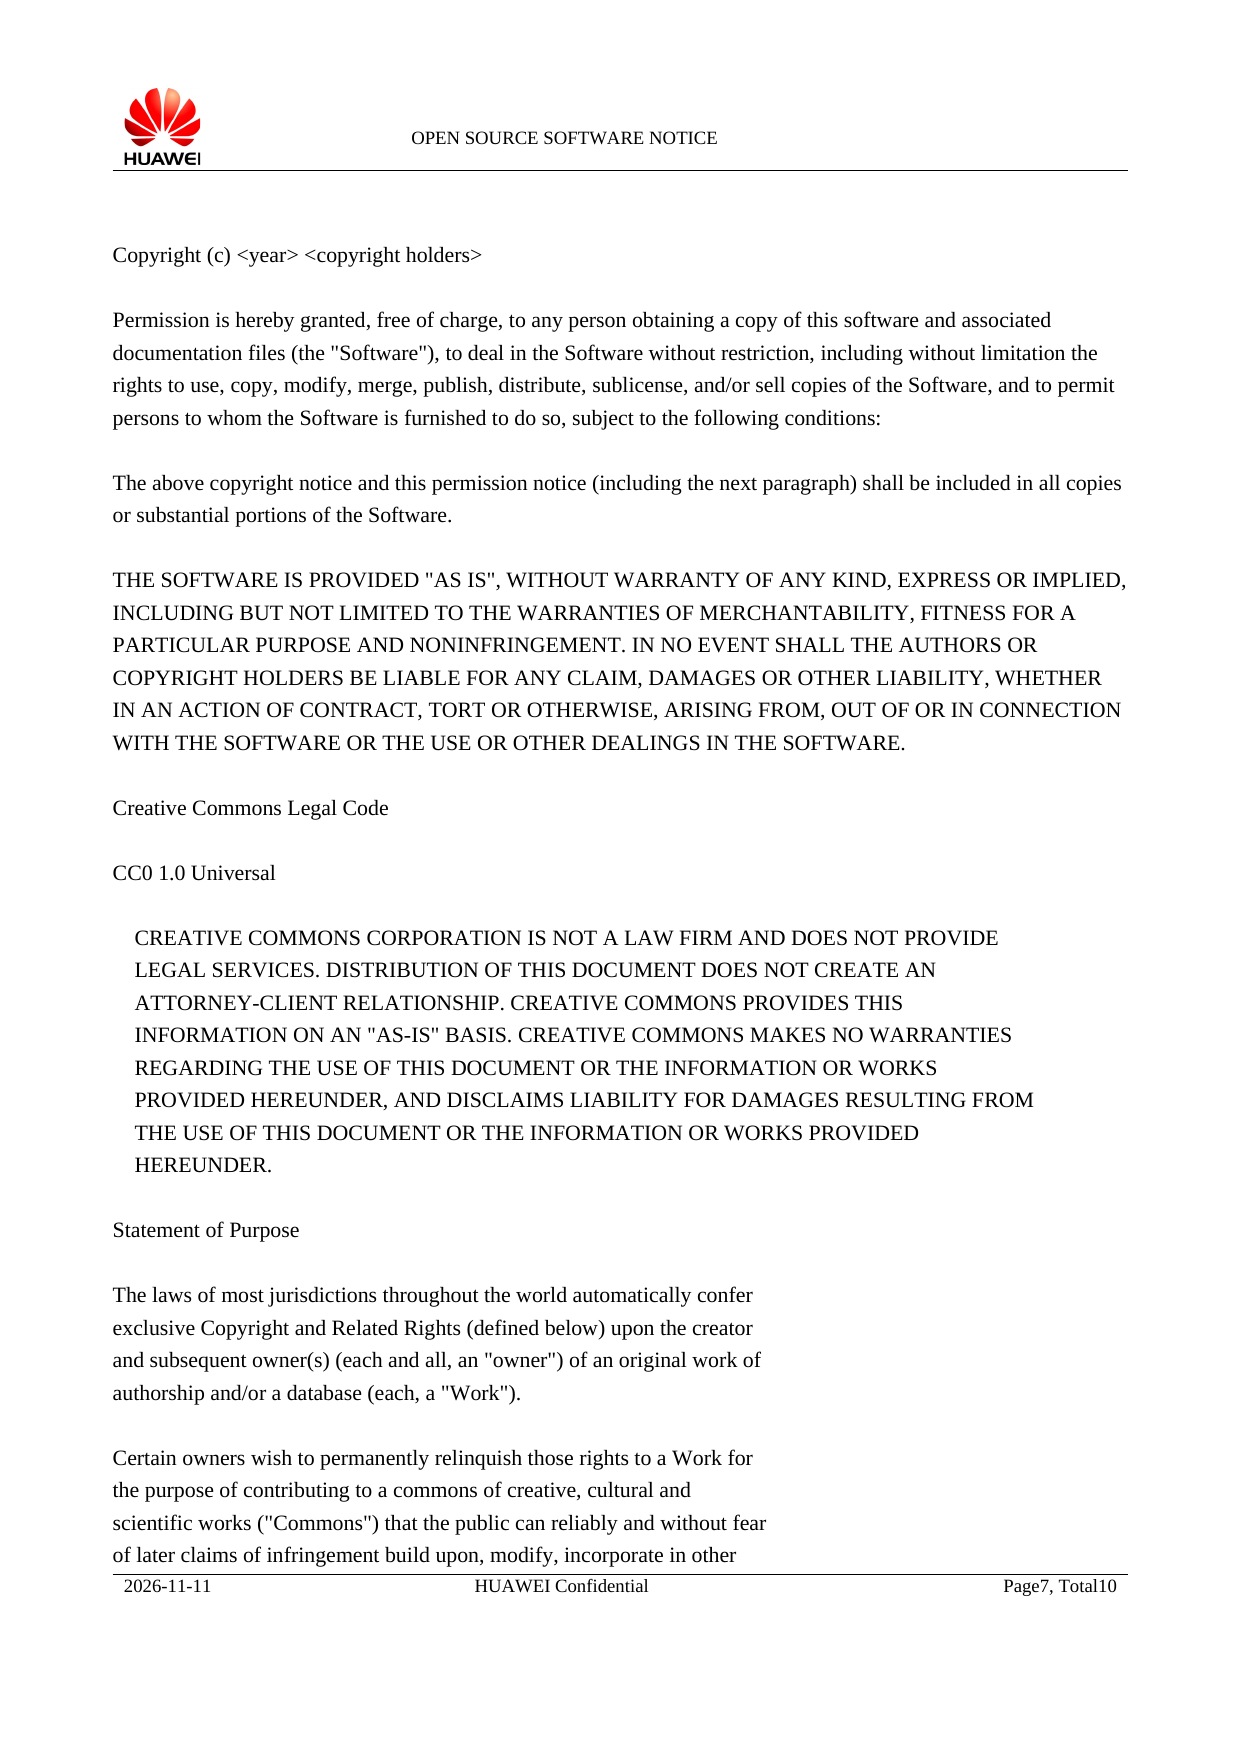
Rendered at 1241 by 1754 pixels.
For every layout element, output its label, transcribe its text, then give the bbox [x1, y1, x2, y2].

picture [124, 88, 201, 165]
